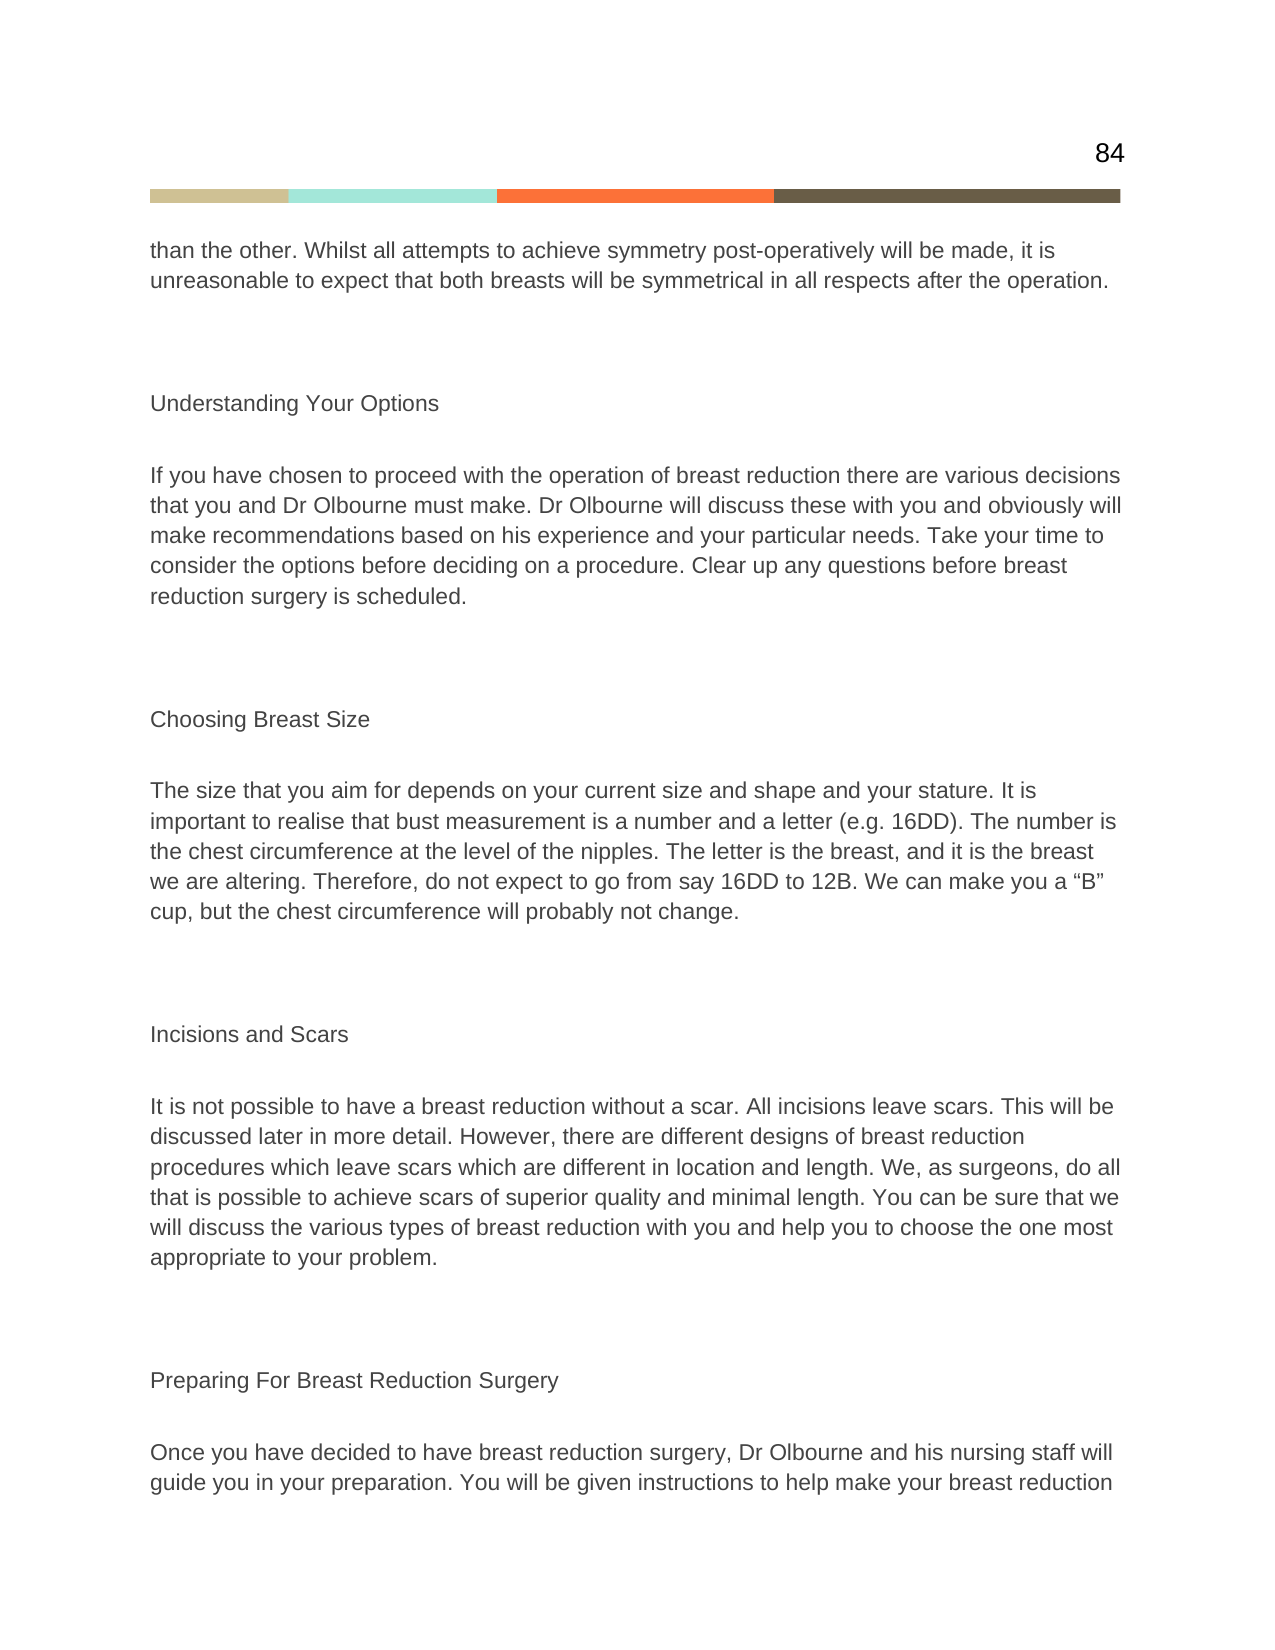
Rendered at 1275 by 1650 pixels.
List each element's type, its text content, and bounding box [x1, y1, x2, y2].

text The size that you aim for depends on your current size and shape and your stature. It is important to realise that bust measurement is a number and a letter (e.g. 16DD). The number is the chest circumference at the level of the nipples. The letter is the breast, and it is the breast we are altering. Therefore, do not expect to go from say 16DD to 12B. We can make you a “B” cup, but the chest circumference will probably not change. [150, 777, 1125, 924]
picture [150, 189, 1121, 203]
text Preparing For Breast Reduction Surgery [150, 1367, 1125, 1393]
text Understanding Your Options [150, 390, 1125, 416]
text It is not possible to have a breast reduction without a scar. All incisions leave scars. This will be discussed later in more detail. However, there are different designs of breast reduction procedures which leave scars which are different in location and length. We, as surgeons, do all that is possible to achieve scars of superior quality and minimal length. You can be sure that we will discuss the various types of breast reduction with you and help you to choose the one most appropriate to your problem. [150, 1093, 1125, 1270]
text If you have chosen to proceed with the operation of breast reduction there are various decisions that you and Dr Olbourne must make. Dr Olbourne will discuss these with you and obviously will make recommendations based on his experience and your particular needs. Take your time to consider the options before deciding on a procedure. Clear up any questions before breast reduction surgery is scheduled. [150, 462, 1125, 609]
text Choosing Breast Size [150, 706, 1125, 732]
text Incisions and Scars [150, 1021, 1125, 1047]
